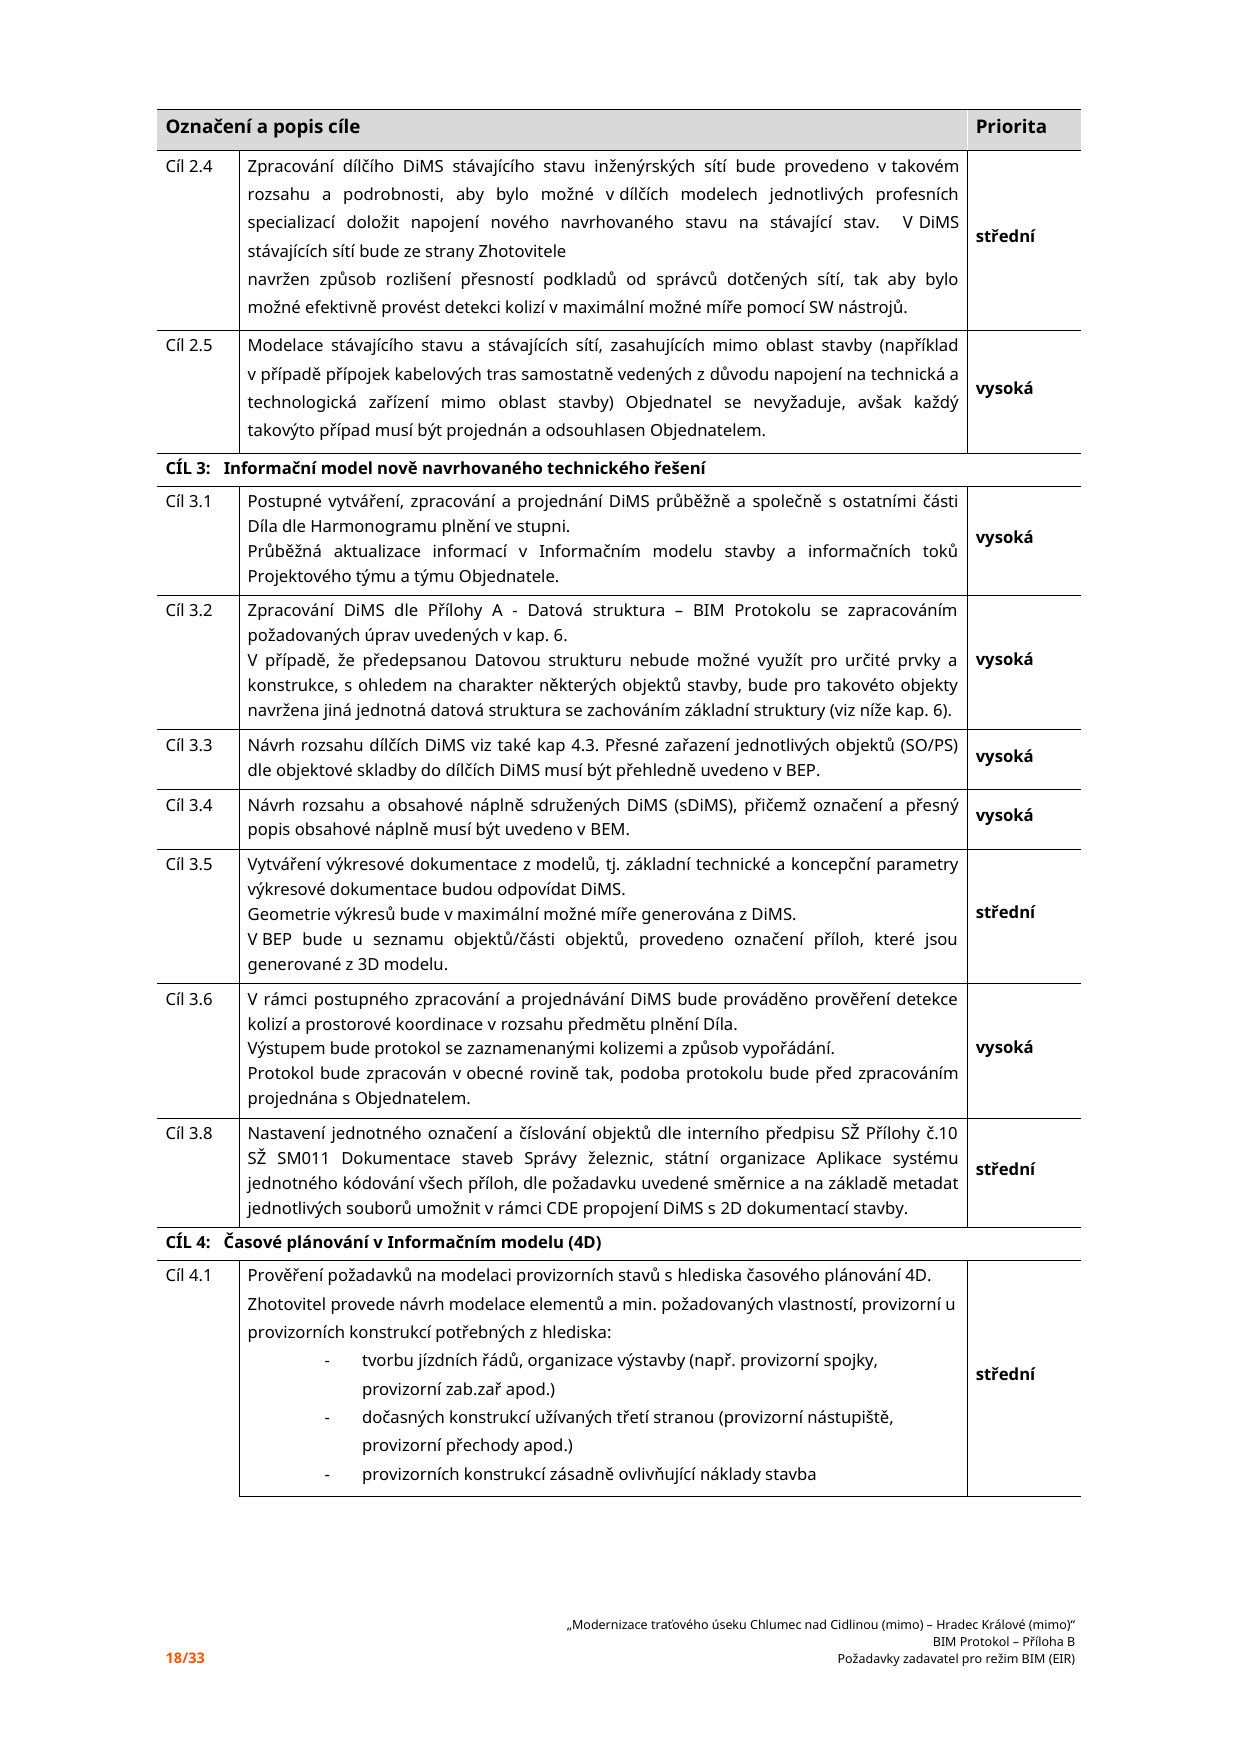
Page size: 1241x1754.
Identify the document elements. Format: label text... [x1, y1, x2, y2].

table_cell CÍL 4: Časové plánování v Informačním modelu (4D) [157, 1228, 1081, 1260]
table_cell Cíl 4.1 [157, 1261, 239, 1496]
table_cell vysoká [968, 984, 1081, 1117]
table_cell vysoká [968, 790, 1081, 849]
table_cell V rámci postupného zpracování a projednávání DiMS bude prováděno prověření detekce kolizí a prostorové koordinace v rozsahu předmětu plnění Díla. Výstupem bude protokol se zaznamenanými kolizemi a způsob vypořádání. Protokol bude zpracován v obecné rovině tak, podoba protokolu bude před zpracováním projednána s Objednatelem. [240, 984, 967, 1117]
table_cell střední [968, 151, 1081, 330]
table_header Označení a popis cíle [157, 110, 967, 150]
table_cell střední [968, 1261, 1081, 1496]
table_cell Cíl 3.3 [157, 730, 239, 789]
table_cell Zpracování dílčího DiMS stávajícího stavu inženýrských sítí bude provedeno v takovém rozsahu a podrobnosti, aby bylo možné v dílčích modelech jednotlivých profesních specializací doložit napojení nového navrhovaného stavu na stávající stav. V DiMS stávajících sítí bude ze strany Zhotovitele navržen způsob rozlišení přesností podkladů od správců dotčených sítí, tak aby bylo možné efektivně provést detekci kolizí v maximální možné míře pomocí SW nástrojů. [240, 151, 967, 330]
table_cell Prověření požadavků na modelaci provizorních stavů s hlediska časového plánování 4D. Zhotovitel provede návrh modelace elementů a min. požadovaných vlastností, provizorní u provizorních konstrukcí potřebných z hlediska: tvorbu jízdních řádů, organizace výstavby (např. provizorní spojky, provizorní zab.zař apod.) dočasných konstrukcí užívaných třetí stranou (provizorní nástupiště, provizorní přechody apod.) provizorních konstrukcí zásadně ovlivňující náklady stavba [240, 1261, 967, 1496]
table_cell Vytváření výkresové dokumentace z modelů, tj. základní technické a koncepční parametry výkresové dokumentace budou odpovídat DiMS. Geometrie výkresů bude v maximální možné míře generována z DiMS. V BEP bude u seznamu objektů/části objektů, provedeno označení příloh, které jsou generované z 3D modelu. [240, 850, 967, 983]
table_cell CÍL 3: Informační model nově navrhovaného technického řešení [157, 454, 1081, 486]
table_cell Zpracování DiMS dle Přílohy A - Datová struktura – BIM Protokolu se zapracováním požadovaných úprav uvedených v kap. 6. V případě, že předepsanou Datovou strukturu nebude možné využít pro určité prvky a konstrukce, s ohledem na charakter některých objektů stavby, bude pro takovéto objekty navržena jiná jednotná datová struktura se zachováním základní struktury (viz níže kap. 6). [240, 596, 967, 729]
table_cell vysoká [968, 331, 1081, 453]
table_cell Cíl 2.5 [157, 331, 239, 453]
table_cell vysoká [968, 730, 1081, 789]
table_cell Cíl 3.2 [157, 596, 239, 729]
table_cell Postupné vytváření, zpracování a projednání DiMS průběžně a společně s ostatními části Díla dle Harmonogramu plnění ve stupni. Průběžná aktualizace informací v Informačním modelu stavby a informačních toků Projektového týmu a týmu Objednatele. [240, 487, 967, 595]
table_cell Cíl 3.6 [157, 984, 239, 1117]
table_cell Návrh rozsahu a obsahové náplně sdružených DiMS (sDiMS), přičemž označení a přesný popis obsahové náplně musí být uvedeno v BEM. [240, 790, 967, 849]
table_cell Cíl 3.4 [157, 790, 239, 849]
table_cell Cíl 3.5 [157, 850, 239, 983]
table_cell Cíl 3.8 [157, 1119, 239, 1227]
table_cell střední [968, 850, 1081, 983]
table_cell Cíl 2.4 [157, 151, 239, 330]
table_header Priorita [968, 110, 1081, 150]
table_cell vysoká [968, 487, 1081, 595]
table_cell Modelace stávajícího stavu a stávajících sítí, zasahujících mimo oblast stavby (například v případě přípojek kabelových tras samostatně vedených z důvodu napojení na technická a technologická zařízení mimo oblast stavby) Objednatel se nevyžaduje, avšak každý takovýto případ musí být projednán a odsouhlasen Objednatelem. [240, 331, 967, 453]
table_cell Návrh rozsahu dílčích DiMS viz také kap 4.3. Přesné zařazení jednotlivých objektů (SO/PS) dle objektové skladby do dílčích DiMS musí být přehledně uvedeno v BEP. [240, 730, 967, 789]
table_cell Cíl 3.1 [157, 487, 239, 595]
table_cell střední [968, 1119, 1081, 1227]
table_cell vysoká [968, 596, 1081, 729]
table_cell Nastavení jednotného označení a číslování objektů dle interního předpisu SŽ Přílohy č.10 SŽ SM011 Dokumentace staveb Správy železnic, státní organizace Aplikace systému jednotného kódování všech příloh, dle požadavku uvedené směrnice a na základě metadat jednotlivých souborů umožnit v rámci CDE propojení DiMS s 2D dokumentací stavby. [240, 1119, 967, 1227]
